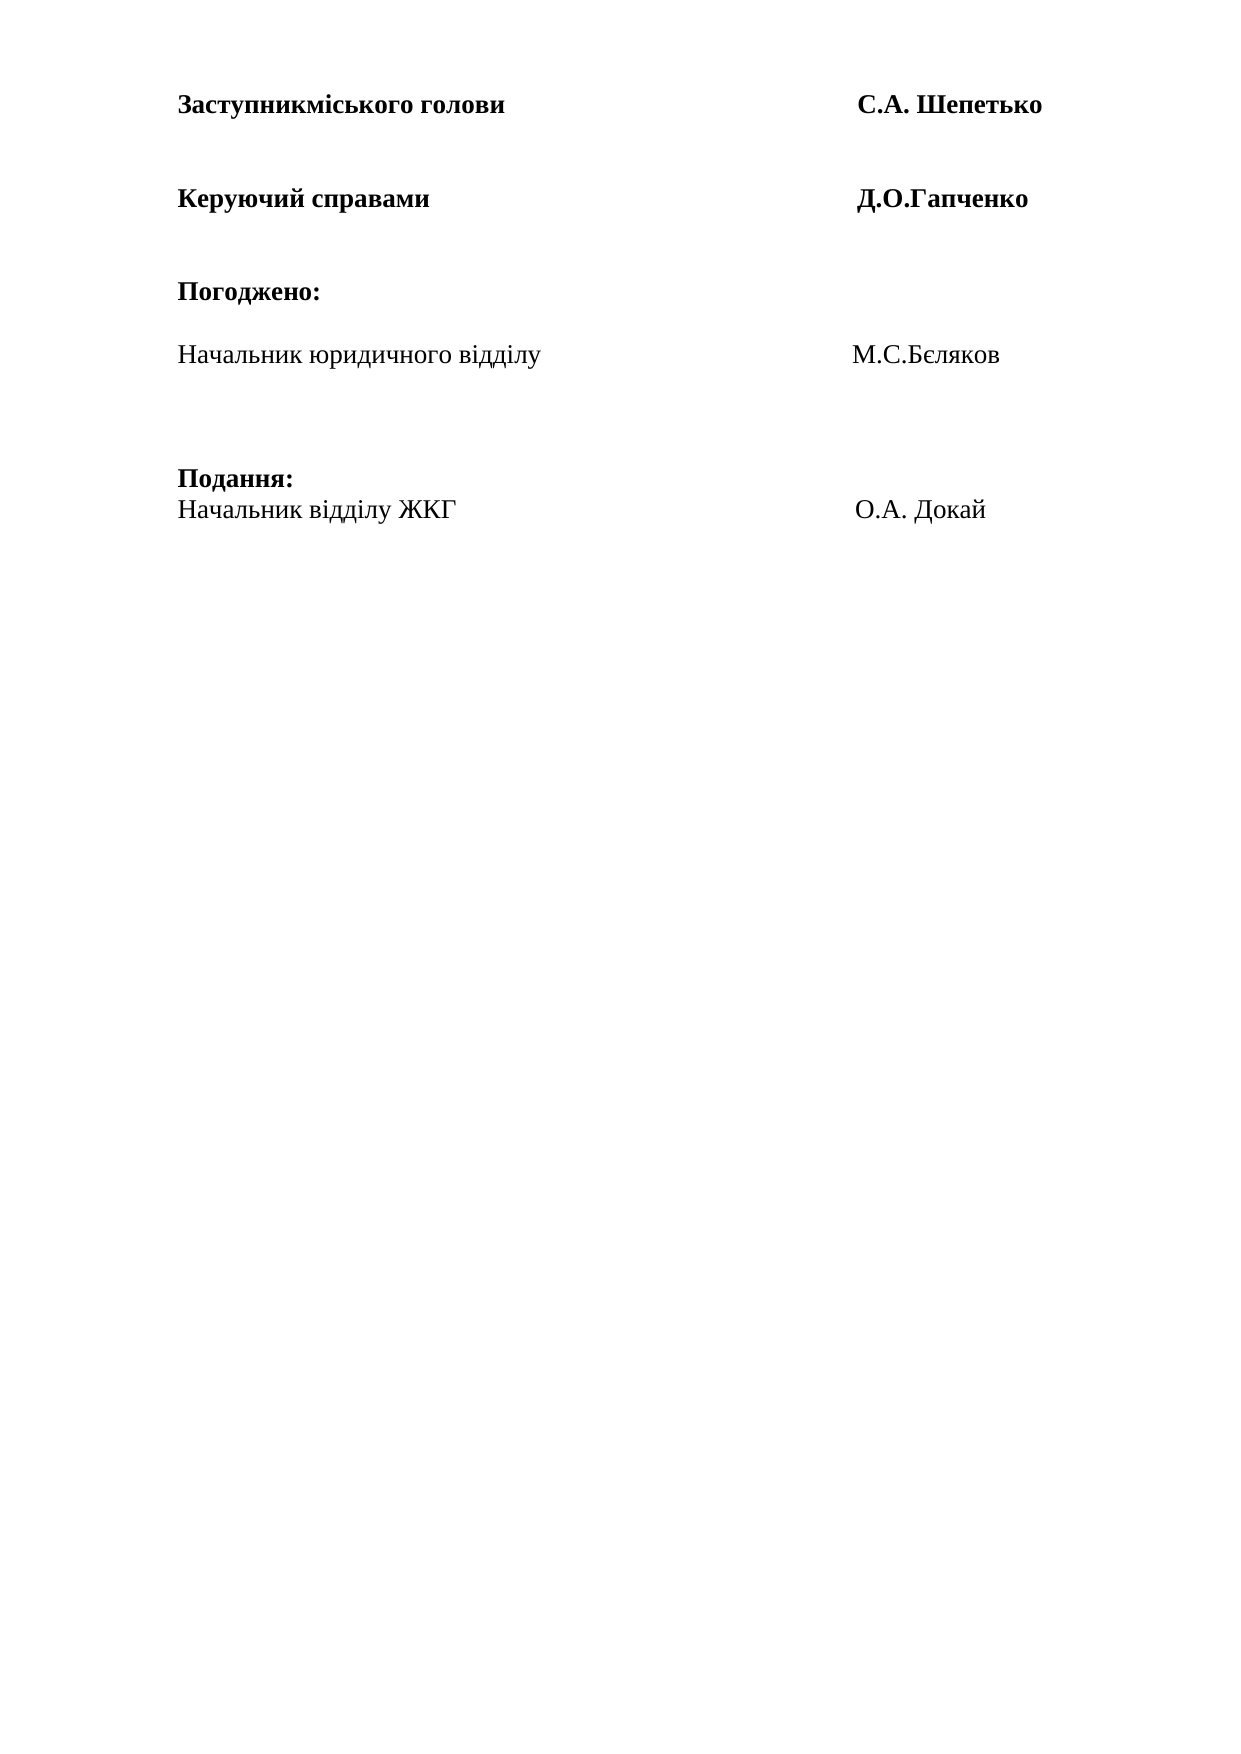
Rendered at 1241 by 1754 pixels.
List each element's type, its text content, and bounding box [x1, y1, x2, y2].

title Погоджено: [177, 276, 1152, 307]
title Заступникміського голови С.А. Шепетько [177, 89, 1152, 120]
title Начальник юридичного відділу М.С.Бєляков [177, 338, 1152, 400]
subtitle Начальник відділу ЖКГ О.А. Докай [177, 493, 1152, 525]
subtitle Подання: [177, 462, 1152, 493]
title Керуючий справами Д.О.Гапченко [177, 182, 1152, 213]
